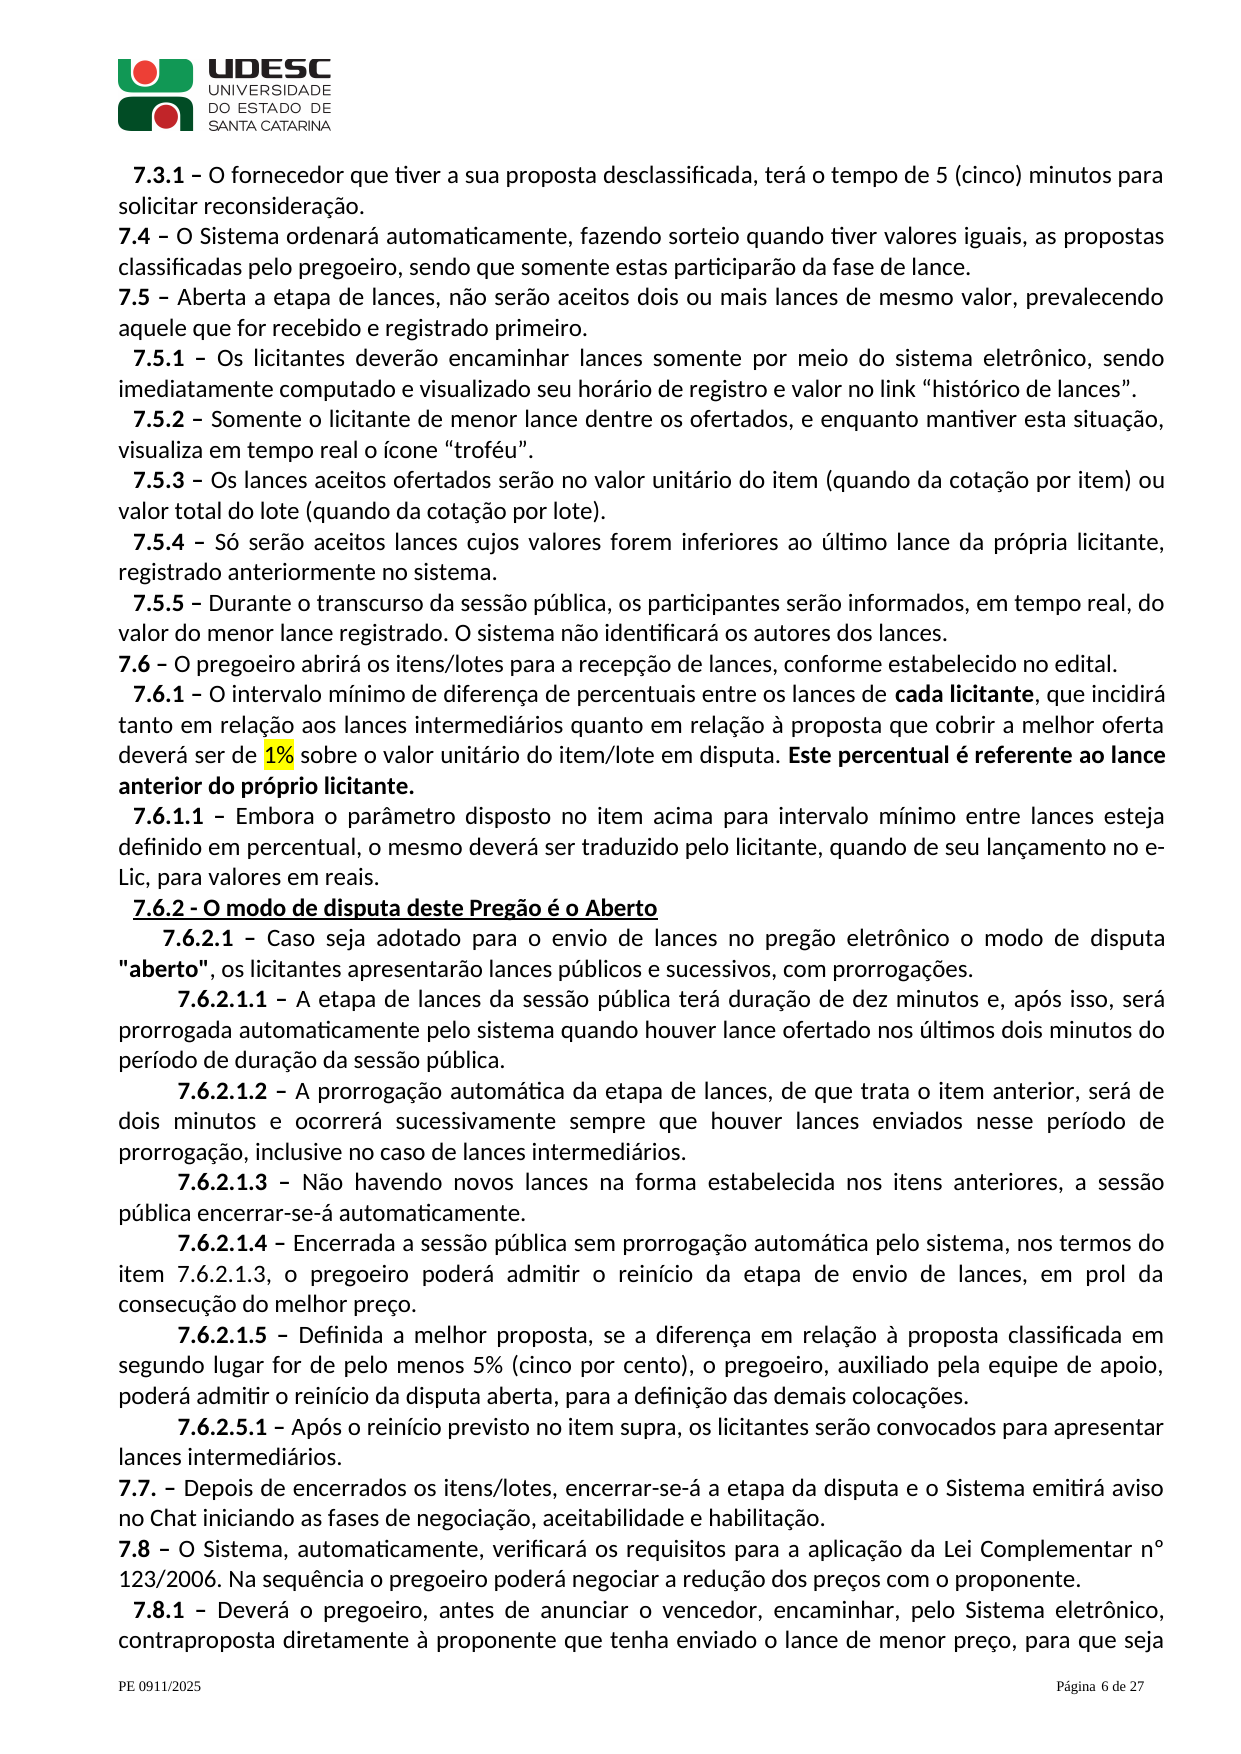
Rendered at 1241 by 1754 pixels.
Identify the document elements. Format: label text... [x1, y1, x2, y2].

text 7.6.1 – O intervalo mínimo de diferença de percentuais entre os lances de cada licitante, que incidirá tanto em relação aos lances intermediários quanto em relação à proposta que cobrir a melhor oferta deverá ser de 1% sobre o valor unitário do item/lote em disputa. Este percentual é referente ao lance anterior do próprio licitante. [118, 678, 1166, 800]
text 7.6.2.1.4 – Encerrada a sessão pública sem prorrogação automática pelo sistema, nos termos do item 7.6.2.1.3, o pregoeiro poderá admitir o reinício da etapa de envio de lances, em prol da consecução do melhor preço. [118, 1228, 1166, 1319]
text 7.5.2 – Somente o licitante de menor lance dentre os ofertados, e enquanto mantiver esta situação, visualiza em tempo real o ícone “troféu”. [118, 403, 1166, 464]
text 7.6.2.1.2 – A prorrogação automática da etapa de lances, de que trata o item anterior, será de dois minutos e ocorrerá sucessivamente sempre que houver lances enviados nesse período de prorrogação, inclusive no caso de lances intermediários. [118, 1075, 1166, 1167]
text 7.5.5 – Durante o transcurso da sessão pública, os participantes serão informados, em tempo real, do valor do menor lance registrado. O sistema não identificará os autores dos lances. [118, 587, 1166, 648]
text 7.7. – Depois de encerrados os itens/lotes, encerrar-se-á a etapa da disputa e o Sistema emitirá aviso no Chat iniciando as fases de negociação, aceitabilidade e habilitação. [118, 1472, 1166, 1533]
text 7.5.1 – Os licitantes deverão encaminhar lances somente por meio do sistema eletrônico, sendo imediatamente computado e visualizado seu horário de registro e valor no link “histórico de lances”. [118, 342, 1166, 403]
text 7.4 – O Sistema ordenará automaticamente, fazendo sorteio quando tiver valores iguais, as propostas classificadas pelo pregoeiro, sendo que somente estas participarão da fase de lance. [118, 220, 1166, 281]
text 7.5 – Aberta a etapa de lances, não serão aceitos dois ou mais lances de mesmo valor, prevalecendo aquele que for recebido e registrado primeiro. [118, 281, 1166, 342]
text 7.6.1.1 – Embora o parâmetro disposto no item acima para intervalo mínimo entre lances esteja definido em percentual, o mesmo deverá ser traduzido pelo licitante, quando de seu lançamento no e-Lic, para valores em reais. [118, 800, 1166, 892]
text 7.6.2.1.5 – Definida a melhor proposta, se a diferença em relação à proposta classificada em segundo lugar for de pelo menos 5% (cinco por cento), o pregoeiro, auxiliado pela equipe de apoio, poderá admitir o reinício da disputa aberta, para a definição das demais colocações. [118, 1319, 1166, 1411]
text 7.6.2.1.1 – A etapa de lances da sessão pública terá duração de dez minutos e, após isso, será prorrogada automaticamente pelo sistema quando houver lance ofertado nos últimos dois minutos do período de duração da sessão pública. [118, 983, 1166, 1075]
text 7.6.2.5.1 – Após o reinício previsto no item supra, os licitantes serão convocados para apresentar lances intermediários. [118, 1411, 1166, 1472]
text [118, 1594, 1166, 1655]
text 7.5.4 – Só serão aceitos lances cujos valores forem inferiores ao último lance da própria licitante, registrado anteriormente no sistema. [118, 526, 1166, 587]
text 7.8 – O Sistema, automaticamente, verificará os requisitos para a aplicação da Lei Complementar nº 123/2006. Na sequência o pregoeiro poderá negociar a redução dos preços com o proponente. [118, 1533, 1166, 1594]
text 7.6.2 - O modo de disputa deste Pregão é o [118, 892, 1166, 922]
picture [118, 59, 331, 131]
text 7.3.1 – O fornecedor que tiver a sua proposta desclassificada, terá o tempo de 5 (cinco) minutos para solicitar reconsideração. [118, 159, 1166, 220]
text 7.5.3 – Os lances aceitos ofertados serão no valor unitário do item (quando da cotação por item) ou valor total do lote (quando da cotação por lote). [118, 464, 1166, 526]
text 7.6.2.1 – Caso seja adotado para o envio de lances no pregão eletrônico o modo de disputa "aberto", os licitantes apresentarão lances públicos e sucessivos, com prorrogações. [118, 922, 1166, 983]
text 7.6 – O pregoeiro abrirá os itens/lotes para a recepção de lances, conforme estabelecido no edital. [118, 648, 1166, 678]
text 7.6.2.1.3 – Não havendo novos lances na forma estabelecida nos itens anteriores, a sessão pública encerrar-se-á automaticamente. [118, 1167, 1166, 1228]
